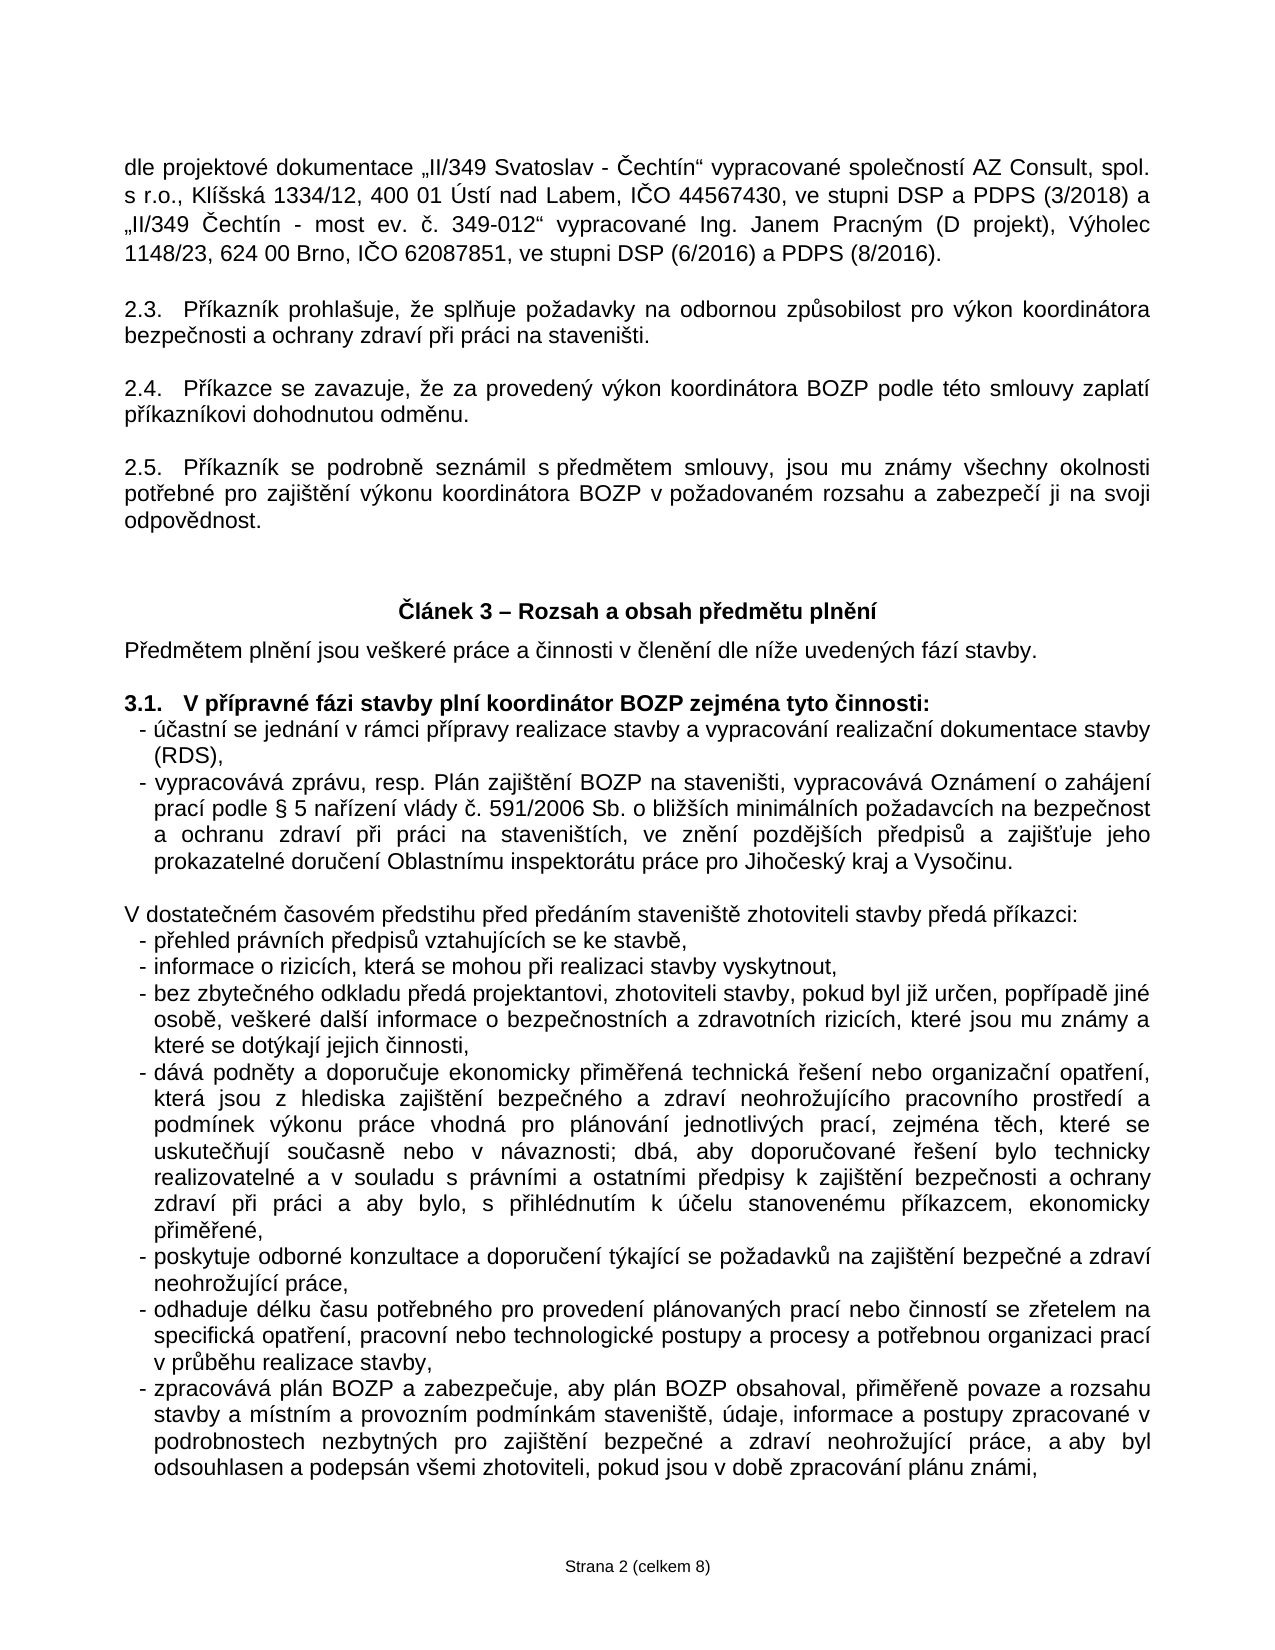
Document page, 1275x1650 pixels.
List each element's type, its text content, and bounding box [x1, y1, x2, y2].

text 3.1. V přípravné fázi stavby plní koordinátor BOZP zejména tyto činnosti: [124, 690, 1151, 716]
text - informace o rizicích, která se mohou při realizaci stavby vyskytnout, [139, 953, 1151, 979]
text Předmětem plnění jsou veškeré práce a činnosti v členění dle níže uvedených fází stavby. [124, 637, 1151, 663]
text - bez zbytečného odkladu předá projektantovi, zhotoviteli stavby, pokud byl již určen, popřípadě jiné osobě, veškeré další informace o bezpečnostních a zdravotních rizicích, které jsou mu známy a které se dotýkají jejich činnosti, [139, 979, 1151, 1059]
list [124, 153, 1151, 267]
text Článek 3 – Rozsah a obsah předmětu plnění [124, 598, 1151, 624]
text V dostatečném časovém předstihu před předáním staveniště zhotoviteli stavby předá příkazci: [124, 901, 1151, 927]
text - účastní se jednání v rámci přípravy realizace stavby a vypracování realizační dokumentace stavby (RDS), [139, 716, 1151, 769]
list Příkazník prohlašuje, že splňuje požadavky na odbornou způsobilost pro výkon koordinátora bezpečnosti a ochrany zdraví při práci na staveništi. [124, 296, 1151, 348]
text - vypracovává zprávu, resp. Plán zajištění BOZP na staveništi, vypracovává Oznámení o zahájení prací podle § 5 nařízení vlády č. 591/2006 Sb. o bližších minimálních požadavcích na bezpečnost a ochranu zdraví při práci na staveništích, ve znění pozdějších předpisů a zajišťuje jeho prokazatelné doručení Oblastnímu inspektorátu práce pro Jihočeský kraj a Vysočinu. [139, 769, 1151, 874]
text - přehled právních předpisů vztahujících se ke stavbě, [139, 927, 1151, 953]
list Příkazník se podrobně seznámil s předmětem smlouvy, jsou mu známy všechny okolnosti potřebné pro zajištění výkonu koordinátora BOZP v požadovaném rozsahu a zabezpečí ji na svoji odpovědnost. [124, 454, 1151, 533]
text - dává podněty a doporučuje ekonomicky přiměřená technická řešení nebo organizační opatření, která jsou z hlediska zajištění bezpečného a zdraví neohrožujícího pracovního prostředí a podmínek výkonu práce vhodná pro plánování jednotlivých prací, zejména těch, které se uskutečňují současně nebo v návaznosti; dbá, aby doporučované řešení bylo technicky realizovatelné a v souladu s právními a ostatními předpisy k zajištění bezpečnosti a ochrany zdraví při práci a aby bylo, s přihlédnutím k účelu stanovenému příkazcem, ekonomicky přiměřené, [139, 1059, 1151, 1243]
list Příkazce se zavazuje, že za provedený výkon koordinátora BOZP podle této smlouvy zaplatí příkazníkovi dohodnutou odměnu. [124, 375, 1151, 427]
text - odhaduje délku času potřebného pro provedení plánovaných prací nebo činností se zřetelem na specifická opatření, pracovní nebo technologické postupy a procesy a potřebnou organizaci prací v průběhu realizace stavby, [139, 1296, 1151, 1375]
text - poskytuje odborné konzultace a doporučení týkající se požadavků na zajištění bezpečné a zdraví neohrožující práce, [139, 1243, 1151, 1296]
text - zpracovává plán BOZP a zabezpečuje, aby plán BOZP obsahoval, přiměřeně povaze a rozsahu stavby a místním a provozním podmínkám staveniště, údaje, informace a postupy zpracované v podrobnostech nezbytných pro zajištění bezpečné a zdraví neohrožující práce, a aby byl odsouhlasen a podepsán všemi zhotoviteli, pokud jsou v době zpracování plánu známi, [139, 1375, 1151, 1480]
